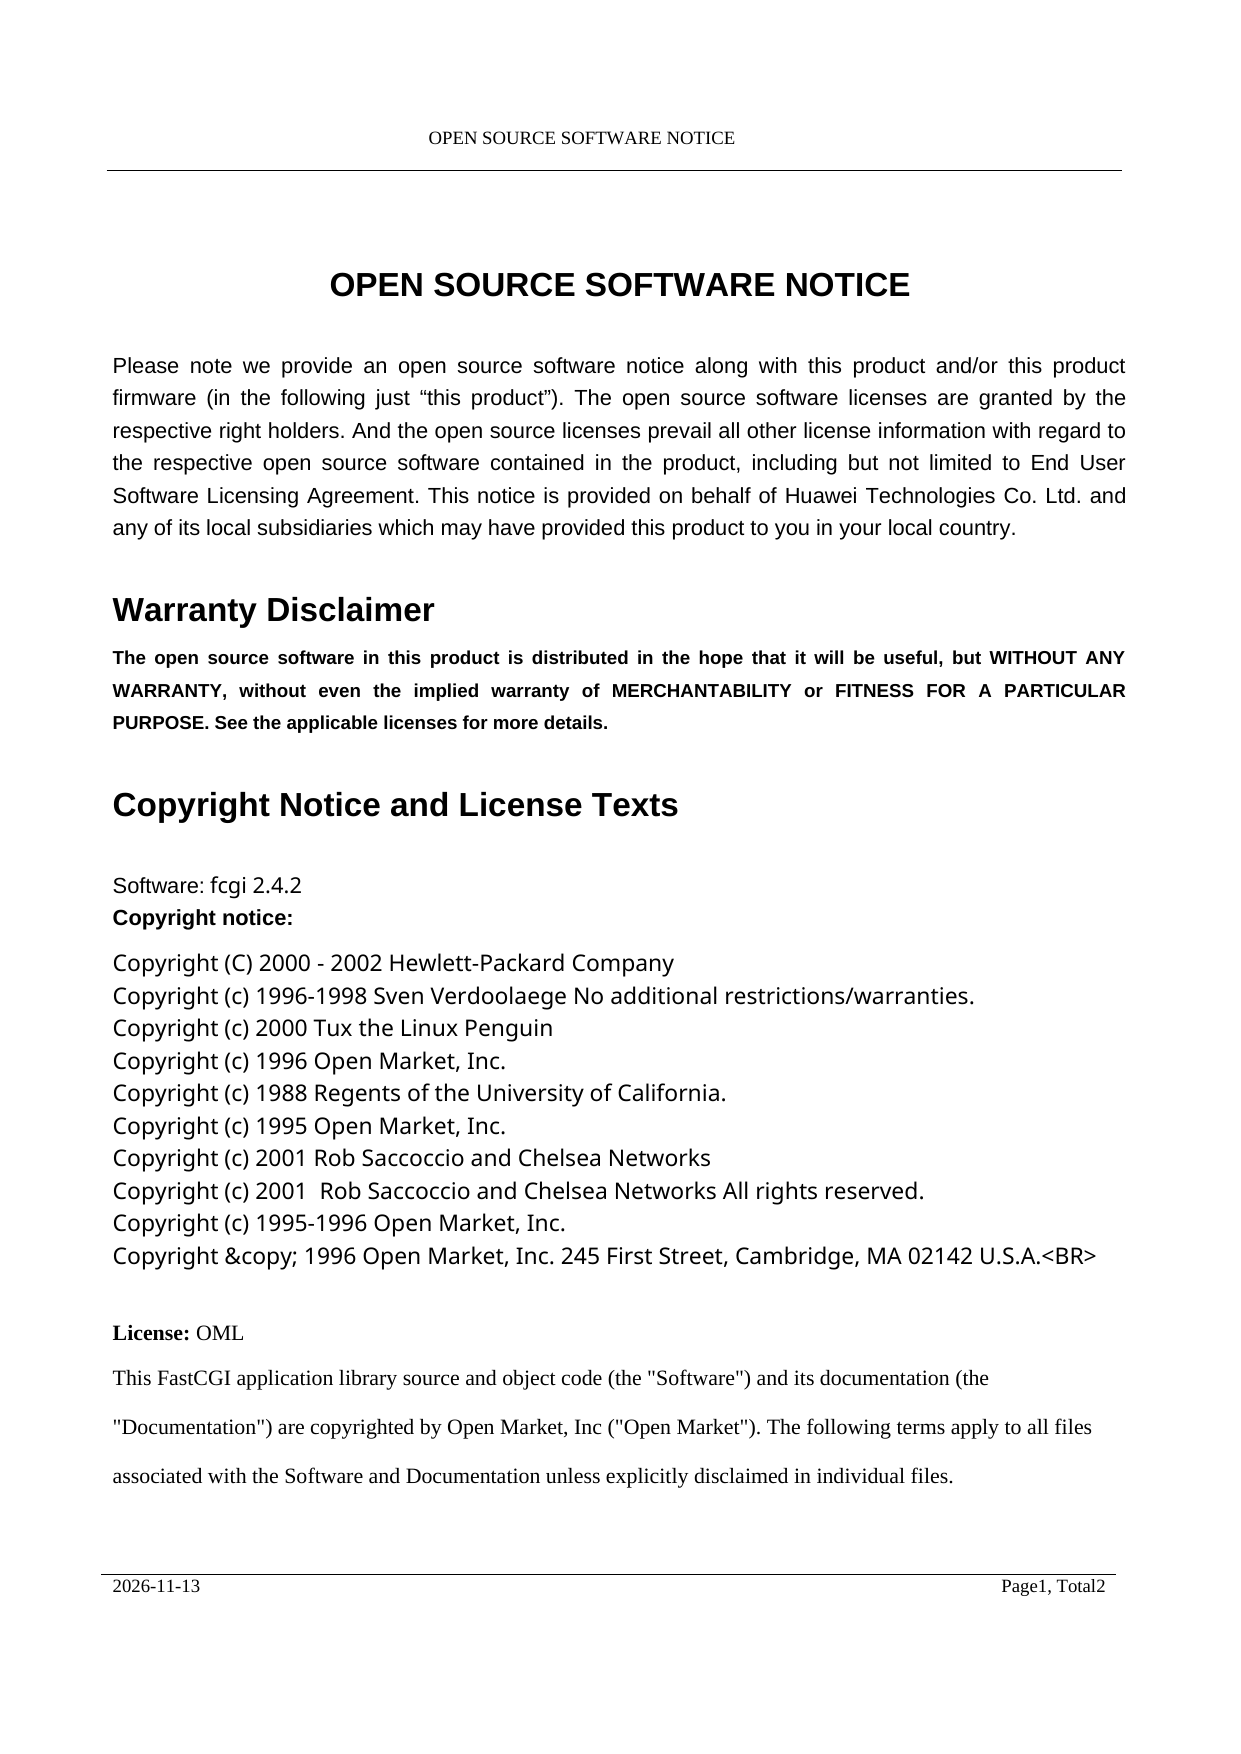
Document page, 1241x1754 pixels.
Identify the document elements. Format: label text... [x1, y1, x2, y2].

text Please note we provide an open source software notice along with this product and/or this product firmware (in the following just “this product”). The open source software licenses are granted by the respective right holders. And the open source licenses prevail all other license information with regard to the respective open source software contained in the product, including but not limited to End User Software Licensing Agreement. This notice is provided on behalf of Huawei Technologies Co. Ltd. and any of its local subsidiaries which may have provided this product to you in your local country. [112, 349, 1128, 544]
text This FastCGI application library source and object code (the "Software") and its documentation (the "Documentation") are copyrighted by Open Market, Inc ("Open Market"). The following terms apply to all files associated with the Software and Documentation unless explicitly disclaimed in individual files. [112, 1362, 1128, 1492]
text Copyright (c) 1996-1998 Sven Verdoolaege No additional restrictions/warranties. [112, 979, 1128, 1012]
text The open source software in this product is distributed in the hope that it will be useful, but WITHOUT ANY WARRANTY, without even the implied warranty of MERCHANTABILITY or FITNESS FOR A PARTICULAR PURPOSE. See the applicable licenses for more details. [112, 641, 1128, 739]
text Copyright (c) 1995-1996 Open Market, Inc. [112, 1207, 1128, 1239]
text Copyright &copy; 1996 Open Market, Inc. 245 First Street, Cambridge, MA 02142 U.S.A.<BR> [112, 1239, 1128, 1272]
text Warranty Disclaimer [112, 576, 1128, 641]
text Copyright (c) 2000 Tux the Linux Penguin [112, 1012, 1128, 1044]
text Copyright (c) 1995 Open Market, Inc. [112, 1109, 1128, 1142]
text Copyright (c) 1988 Regents of the University of California. [112, 1077, 1128, 1109]
text Copyright (c) 2001 Rob Saccoccio and Chelsea Networks [112, 1142, 1128, 1174]
text Copyright notice: [112, 901, 1128, 934]
text Software: fcgi 2.4.2 [112, 869, 1128, 901]
text OPEN SOURCE SOFTWARE NOTICE [112, 251, 1128, 316]
text Copyright (c) 1996 Open Market, Inc. [112, 1044, 1128, 1077]
text License: OML [112, 1317, 1128, 1349]
text Copyright (C) 2000 - 2002 Hewlett-Packard Company [112, 947, 1128, 979]
text Copyright Notice and License Texts [112, 771, 1128, 836]
text Copyright (c) 2001 Rob Saccoccio and Chelsea Networks All rights reserved. [112, 1174, 1128, 1207]
